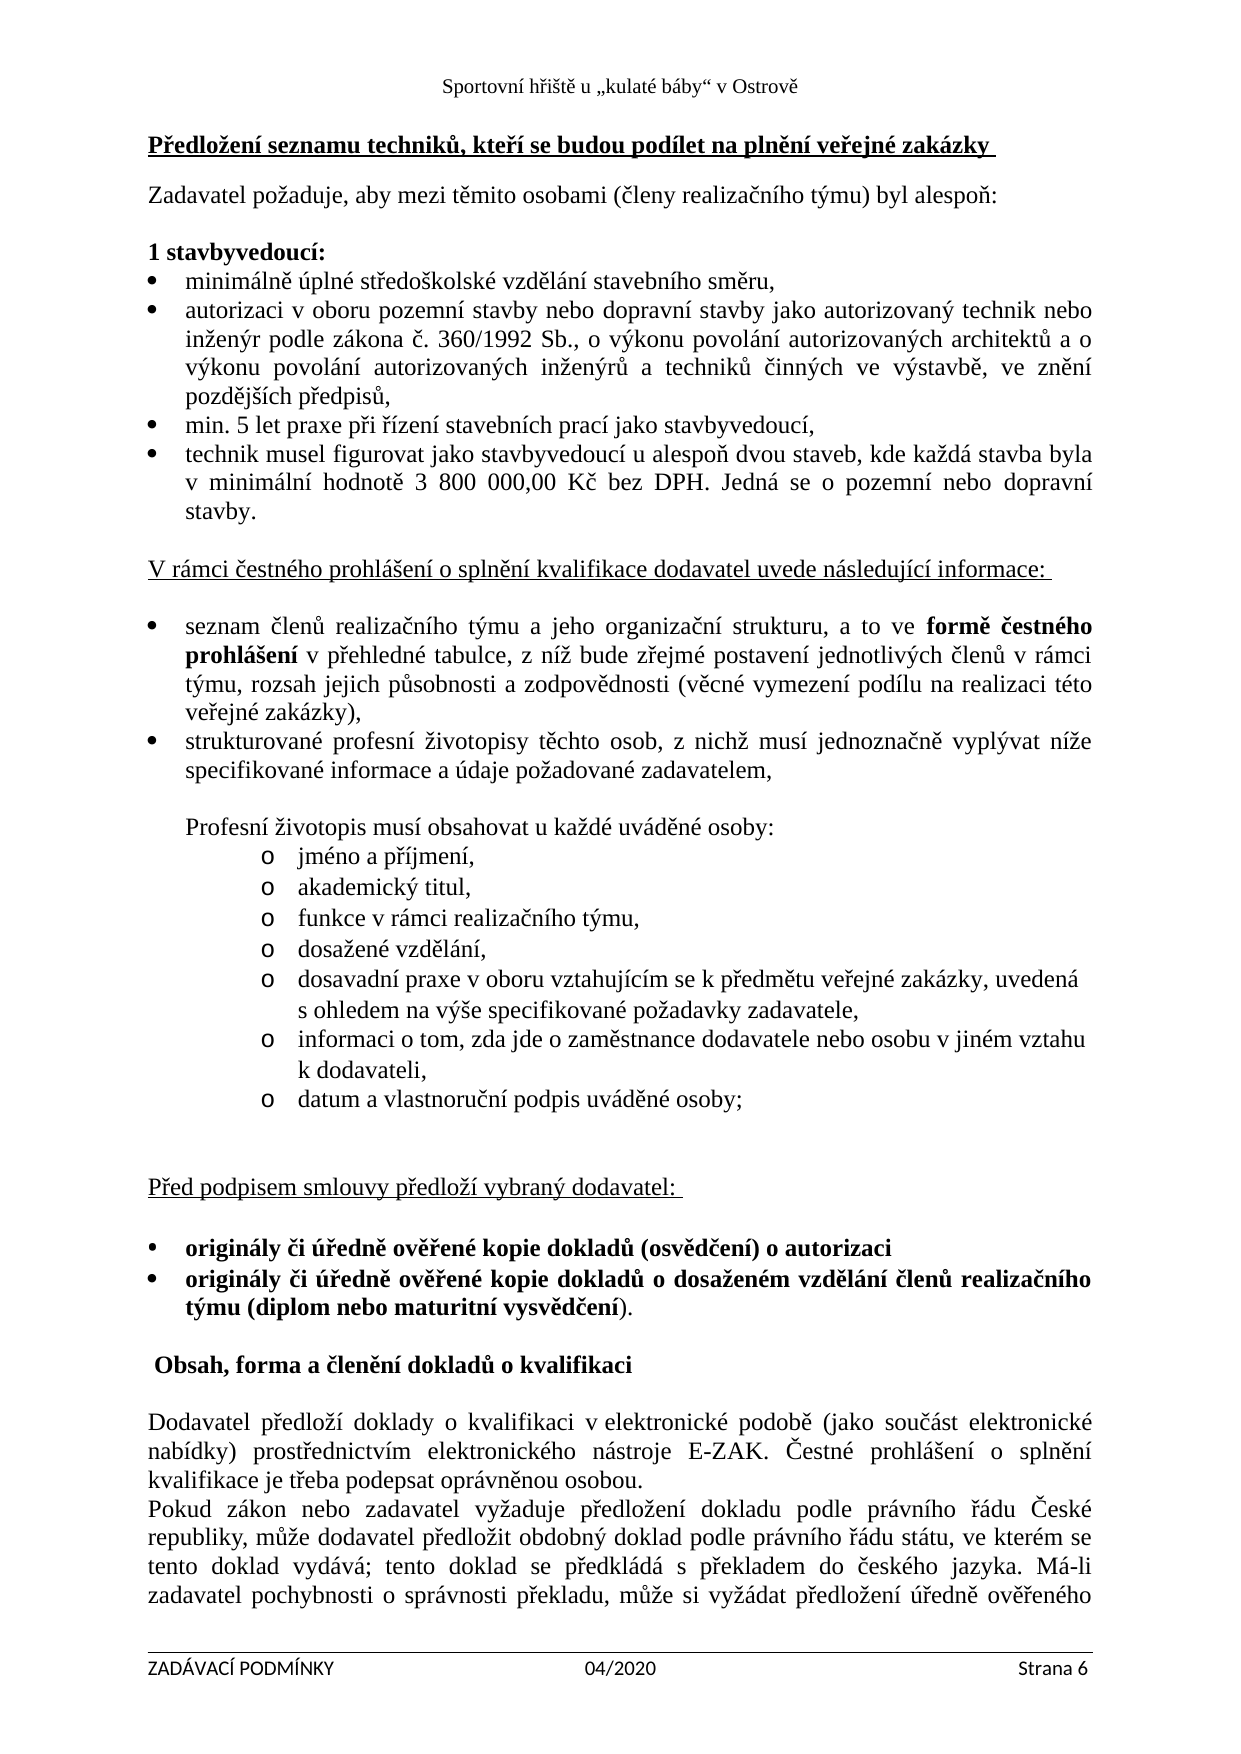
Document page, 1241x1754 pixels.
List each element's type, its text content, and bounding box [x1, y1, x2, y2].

list informaci o tom, zda jde o zaměstnance dodavatele nebo osobu v jiném vztahu k dodavateli, [260, 1024, 1093, 1084]
text Dodavatel předloží doklady o kvalifikaci v elektronické podobě (jako součást elektronické nabídky) prostřednictvím elektronického nástroje E-ZAK. Čestné prohlášení o splnění kvalifikace je třeba podepsat oprávněnou osobou. [148, 1407, 1093, 1494]
text Před podpisem smlouvy předloží vybraný dodavatel: [148, 1172, 1093, 1201]
list autorizaci v oboru pozemní stavby nebo dopravní stavby jako autorizovaný technik nebo inženýr podle zákona č. 360/1992 Sb., o výkonu povolání autorizovaných architektů a o výkonu povolání autorizovaných inženýrů a techniků činných ve výstavbě, ve znění pozdějších předpisů, [148, 295, 1093, 410]
list min. 5 let praxe při řízení stavebních prací jako stavbyvedoucí, [148, 410, 1093, 439]
text Zadavatel požaduje, aby mezi těmito osobami (členy realizačního týmu) byl alespoň: [148, 180, 1093, 209]
list funkce v rámci realizačního týmu, [260, 903, 1093, 934]
list dosažené vzdělání, [260, 934, 1093, 964]
list strukturované profesní životopisy těchto osob, z nichž musí jednoznačně vyplývat níže specifikované informace a údaje požadované zadavatelem, [148, 726, 1093, 784]
list dosavadní praxe v oboru vztahujícím se k předmětu veřejné zakázky, uvedená s ohledem na výše specifikované požadavky zadavatele, [260, 964, 1093, 1024]
list originály či úředně ověřené kopie dokladů (osvědčení) o autorizaci [148, 1229, 1093, 1264]
text Obsah, forma a členění dokladů o kvalifikaci [148, 1350, 1093, 1379]
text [148, 1494, 1093, 1609]
list jméno a příjmení, [260, 841, 1093, 872]
text V rámci čestného prohlášení o splnění kvalifikace dodavatel uvede následující informace: [148, 554, 1093, 582]
list minimálně úplné středoškolské vzdělání stavebního směru, [148, 266, 1093, 295]
list datum a vlastnoruční podpis uváděné osoby; [260, 1084, 1093, 1114]
text Profesní životopis musí obsahovat u každé uváděné osoby: [148, 812, 1093, 841]
list seznam členů realizačního týmu a jeho organizační strukturu, a to ve formě čestného prohlášení v přehledné tabulce, z níž bude zřejmé postavení jednotlivých členů v rámci týmu, rozsah jejich působnosti a zodpovědnosti (věcné vymezení podílu na realizaci této veřejné zakázky), [148, 611, 1093, 726]
list akademický titul, [260, 872, 1093, 903]
text Předložení seznamu techniků, kteří se budou podílet na plnění veřejné zakázky [148, 130, 1093, 159]
list originály či úředně ověřené kopie dokladů o dosaženém vzdělání členů realizačního týmu (diplom nebo maturitní vysvědčení). [148, 1264, 1093, 1321]
list technik musel figurovat jako stavbyvedoucí u alespoň dvou staveb, kde každá stavba byla v minimální hodnotě 3 800 000,00 Kč bez DPH. Jedná se o pozemní nebo dopravní stavby. [148, 439, 1093, 525]
text 1 stavbyvedoucí: [148, 237, 1093, 266]
